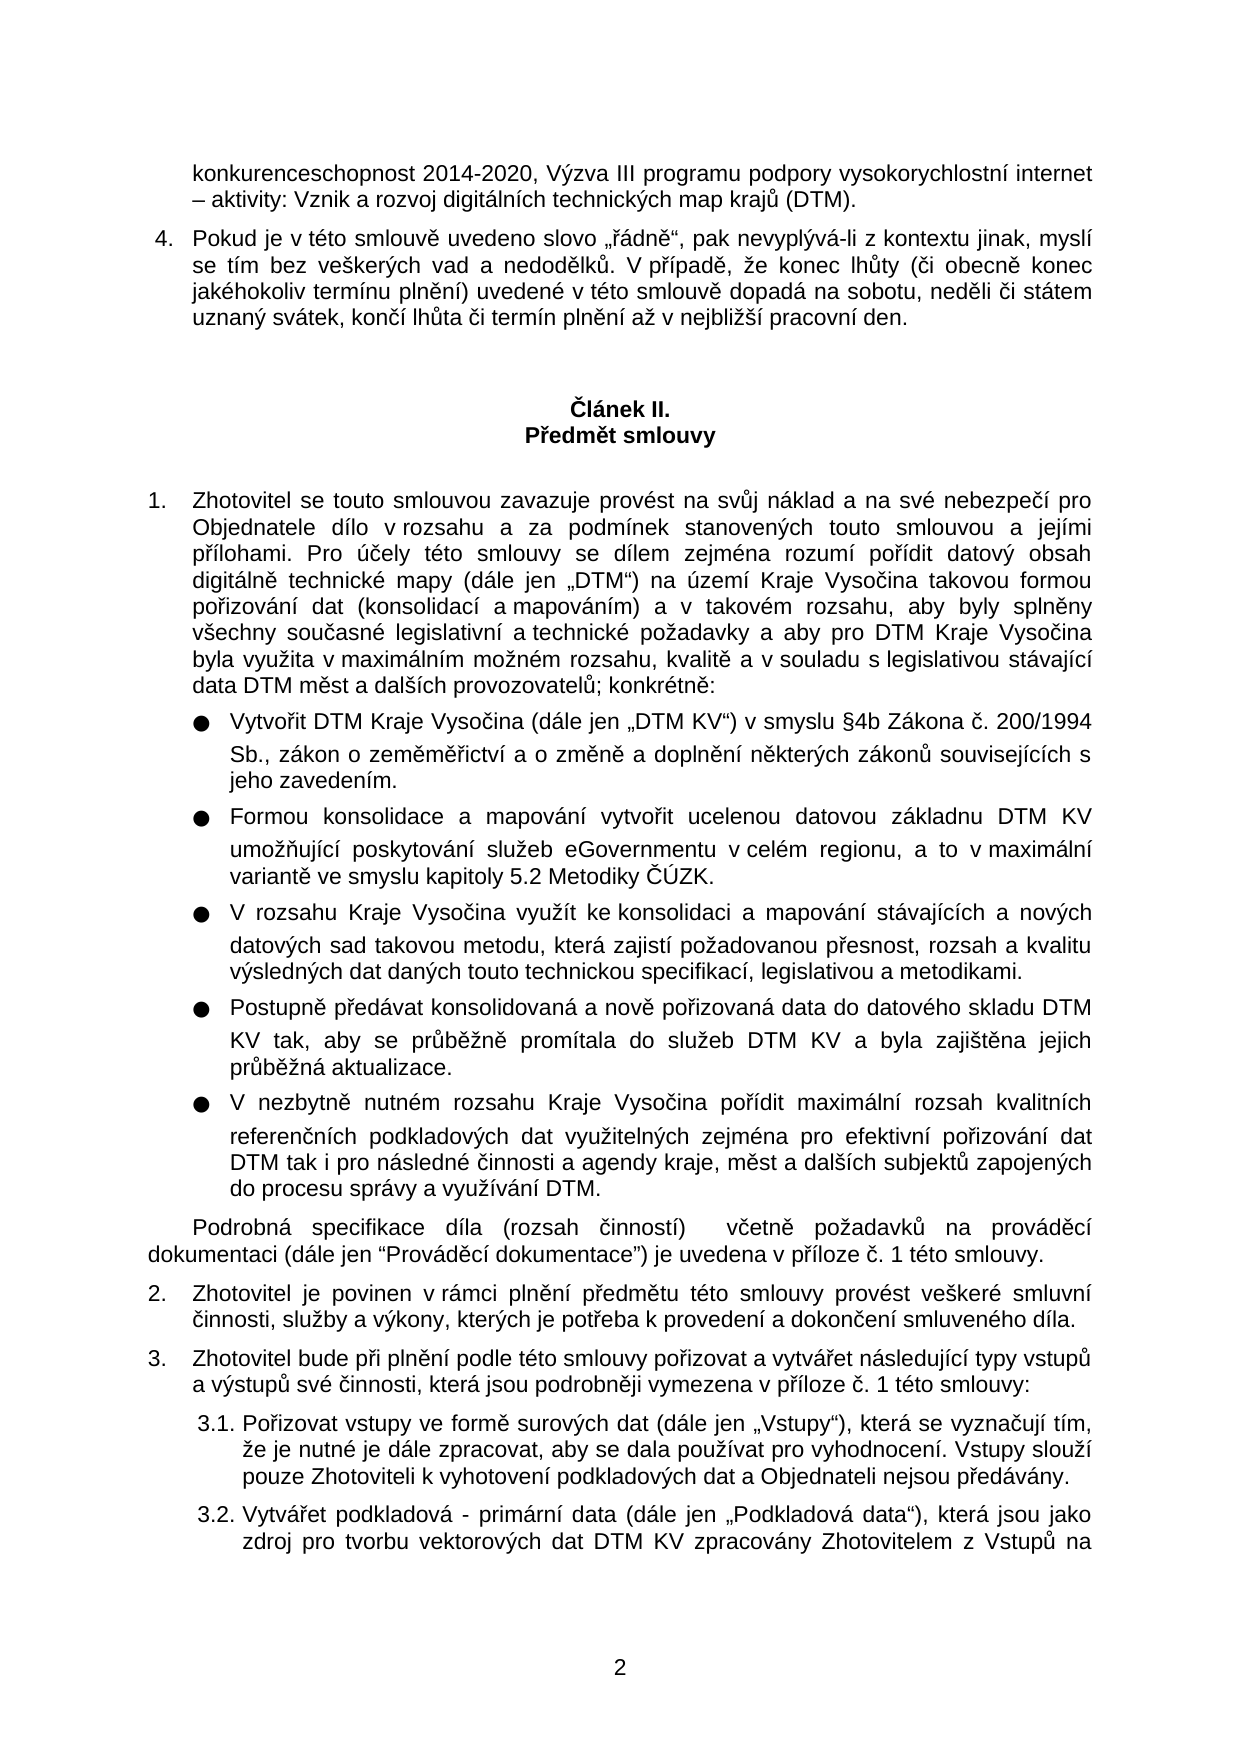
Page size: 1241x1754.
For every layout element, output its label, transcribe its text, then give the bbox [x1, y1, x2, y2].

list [197, 1501, 1092, 1554]
list V rozsahu Kraje Vysočina využít ke konsolidaci a mapování stávajících a nových datových sad takovou metodu, která zajistí požadovanou přesnost, rozsah a kvalitu výsledných dat daných touto technickou specifikací, legislativou a metodikami. [192, 889, 1092, 984]
text Článek II. [148, 396, 1092, 422]
text Předmět smlouvy [148, 422, 1092, 449]
list V nezbytně nutném rozsahu Kraje Vysočina pořídit maximální rozsah kvalitních referenčních podkladových dat využitelných zejména pro efektivní pořizování dat DTM tak i pro následné činnosti a agendy kraje, měst a dalších subjektů zapojených do procesu správy a využívání DTM. [192, 1080, 1092, 1202]
list Zhotovitel bude při plnění podle této smlouvy pořizovat a vytvářet následující typy vstupů a výstupů své činnosti, která jsou podrobněji vymezena v příloze č. 1 této smlouvy: [148, 1345, 1092, 1397]
list Formou konsolidace a mapování vytvořit ucelenou datovou základnu DTM KV umožňující poskytování služeb eGovernmentu v celém regionu, a to v maximální variantě ve smyslu kapitoly 5.2 Metodiky ČÚZK. [192, 794, 1092, 889]
list Pořizovat vstupy ve formě surových dat (dále jen „Vstupy“), která se vyznačují tím, že je nutné je dále zpracovat, aby se dala používat pro vyhodnocení. Vstupy slouží pouze Zhotoviteli k vyhotovení podkladových dat a Objednateli nejsou předávány. [197, 1410, 1092, 1489]
text Podrobná specifikace díla (rozsah činností) včetně požadavků na prováděcí dokumentaci (dále jen “Prováděcí dokumentace”) je uvedena v příloze č. 1 této smlouvy. [148, 1214, 1092, 1267]
list Zhotovitel se touto smlouvou zavazuje provést na svůj náklad a na své nebezpečí pro Objednatele dílo v rozsahu a za podmínek stanovených touto smlouvou a jejími přílohami. Pro účely této smlouvy se dílem zejména rozumí pořídit datový obsah digitálně technické mapy (dále jen „DTM“) na území Kraje Vysočina takovou formou pořizování dat (konsolidací a mapováním) a v takovém rozsahu, aby byly splněny všechny současné legislativní a technické požadavky a aby pro DTM Kraje Vysočina byla využita v maximálním možném rozsahu, kvalitě a v souladu s legislativou stávající data DTM měst a dalších provozovatelů; konkrétně: [148, 487, 1092, 698]
list Vytvořit DTM Kraje Vysočina (dále jen „DTM KV“) v smyslu §4b Zákona č. 200/1994 Sb., zákon o zeměměřictví a o změně a doplnění některých zákonů souvisejících s jeho zavedením. [192, 698, 1092, 794]
list Pokud je v této smlouvě uvedeno slovo „řádně“, pak nevyplývá-li z kontextu jinak, myslí se tím bez veškerých vad a nedodělků. V případě, že konec lhůty (či obecně konec jakéhokoliv termínu plnění) uvedené v této smlouvě dopadá na sobotu, neděli či státem uznaný svátek, končí lhůta či termín plnění až v nejbližší pracovní den. [154, 225, 1092, 331]
list Zhotovitel je povinen v rámci plnění předmětu této smlouvy provést veškeré smluvní činnosti, služby a výkony, kterých je potřeba k provedení a dokončení smluveného díla. [148, 1279, 1092, 1332]
list Postupně předávat konsolidovaná a nově pořizovaná data do datového skladu DTM KV tak, aby se průběžně promítala do služeb DTM KV a byla zajištěna jejich průběžná aktualizace. [192, 984, 1092, 1080]
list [154, 160, 1092, 213]
